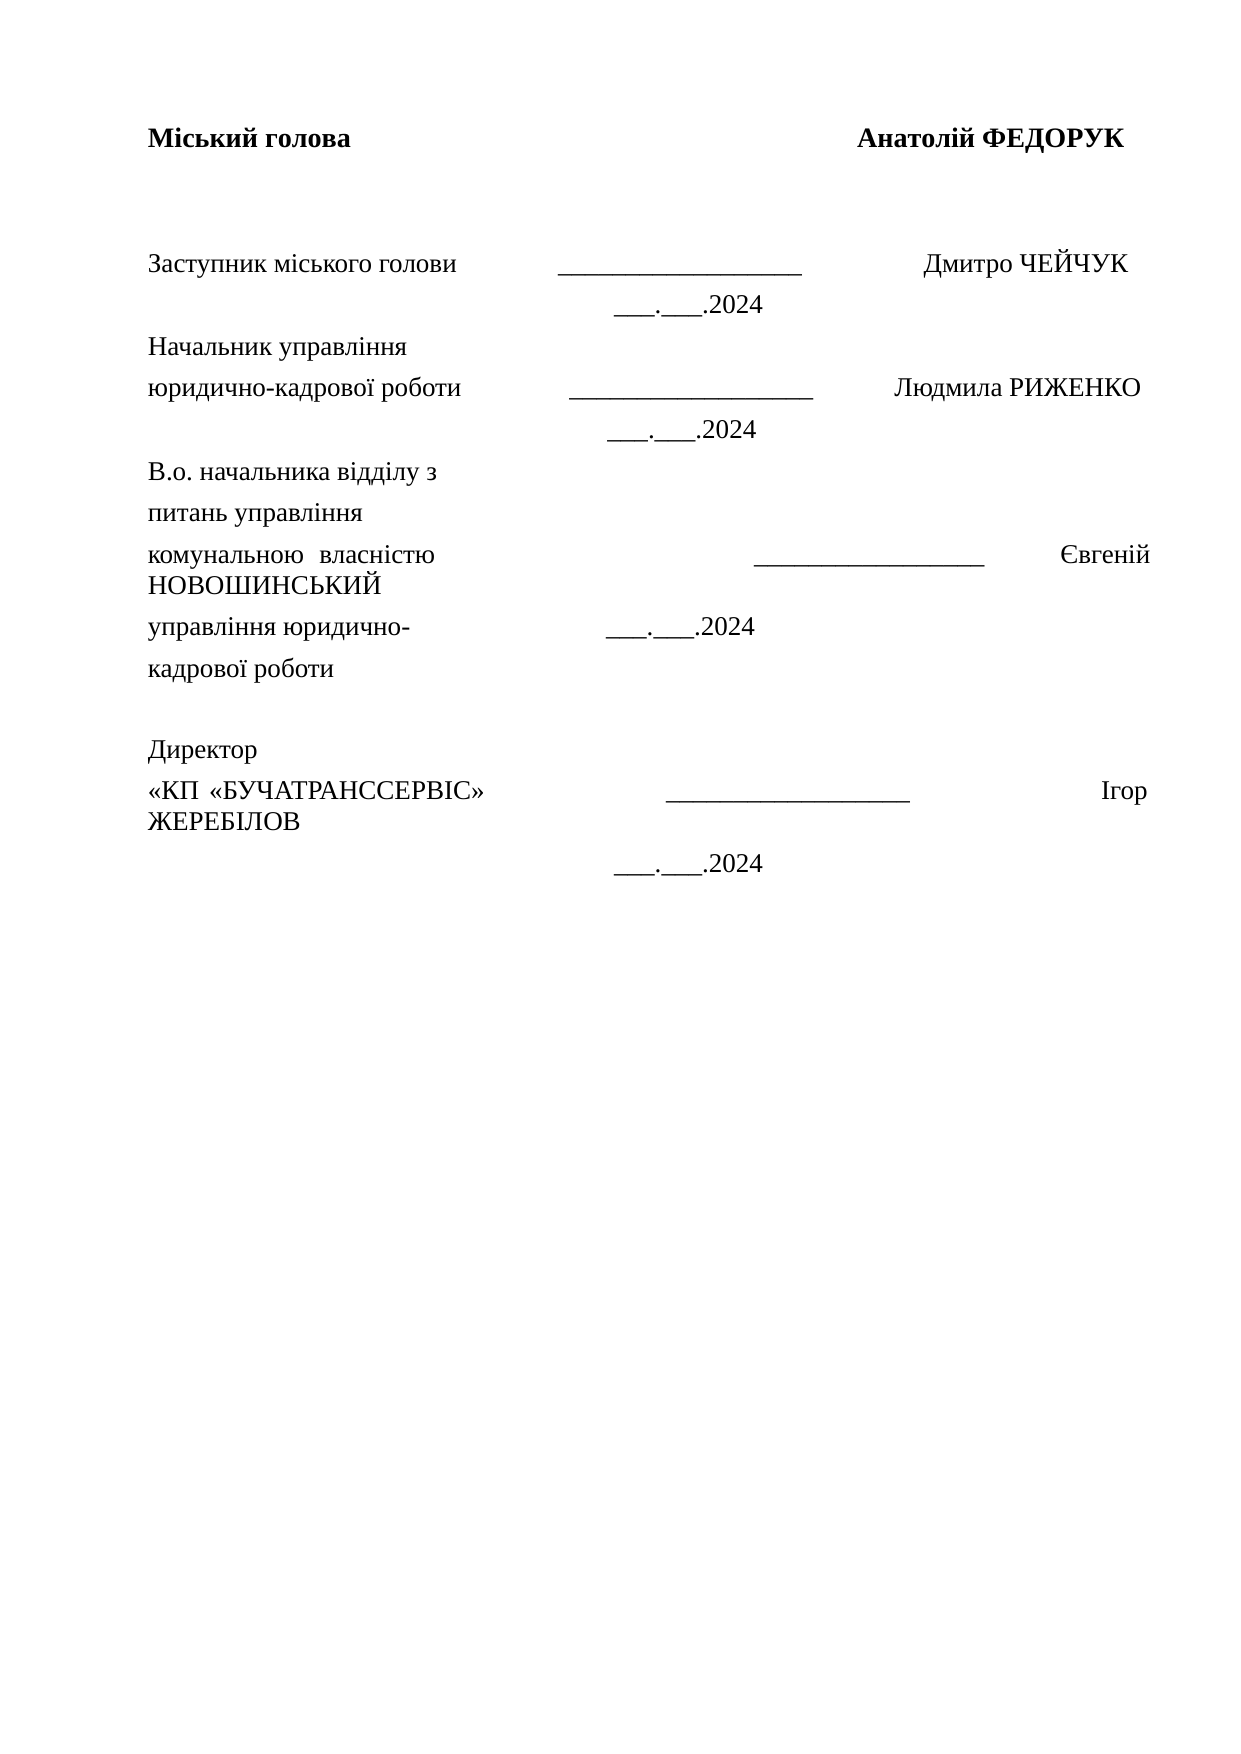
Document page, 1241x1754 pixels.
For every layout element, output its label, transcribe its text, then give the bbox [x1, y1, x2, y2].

text В.о. начальника відділу з [148, 455, 1152, 486]
text ___.___.2024 [148, 288, 1152, 319]
text Директор [148, 733, 1152, 764]
text Міський голова Анатолій ФЕДОРУК [148, 121, 1152, 153]
text ___.___.2024 [148, 847, 1152, 878]
text юридично-кадрової роботи __________________ Людмила РИЖЕНКО [148, 372, 1152, 403]
text «КП «БУЧАТРАНССЕРВІС» __________________ Ігор ЖЕРЕБІЛОВ [148, 774, 1152, 837]
text ___.___.2024 [148, 413, 1152, 444]
text управління юридично- ___.___.2024 [148, 611, 1152, 642]
text комунальною власністю _________________ Євгеній НОВОШИНСЬКИЙ [148, 538, 1152, 600]
text питань управління [148, 496, 1152, 527]
text кадрової роботи [148, 652, 1152, 683]
text Начальник управління [148, 330, 1152, 361]
text Заступник міського голови __________________ Дмитро ЧЕЙЧУК [148, 247, 1152, 278]
